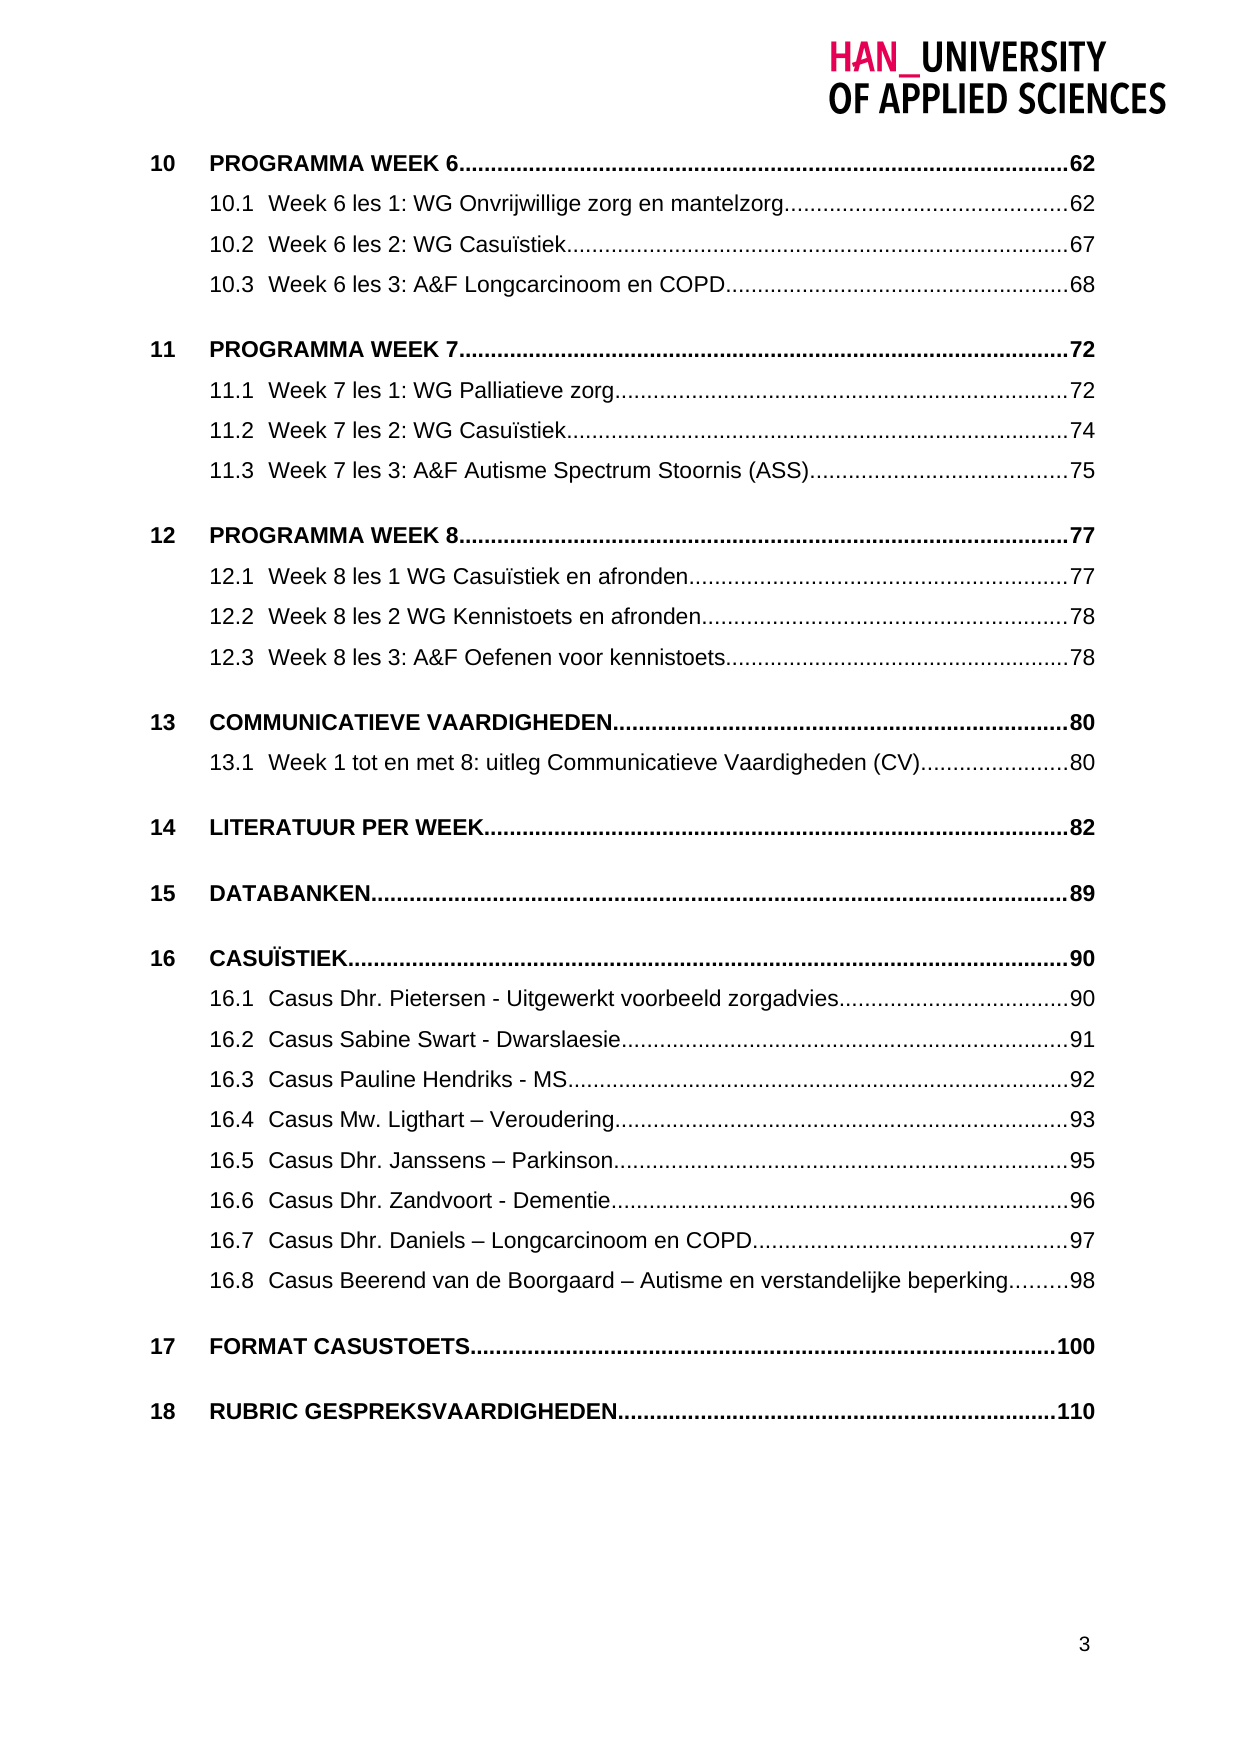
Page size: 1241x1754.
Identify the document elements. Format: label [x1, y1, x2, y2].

picture [774, 200, 780, 210]
picture [0, 0, 1241, 212]
picture [558, 200, 564, 210]
picture [622, 200, 628, 210]
